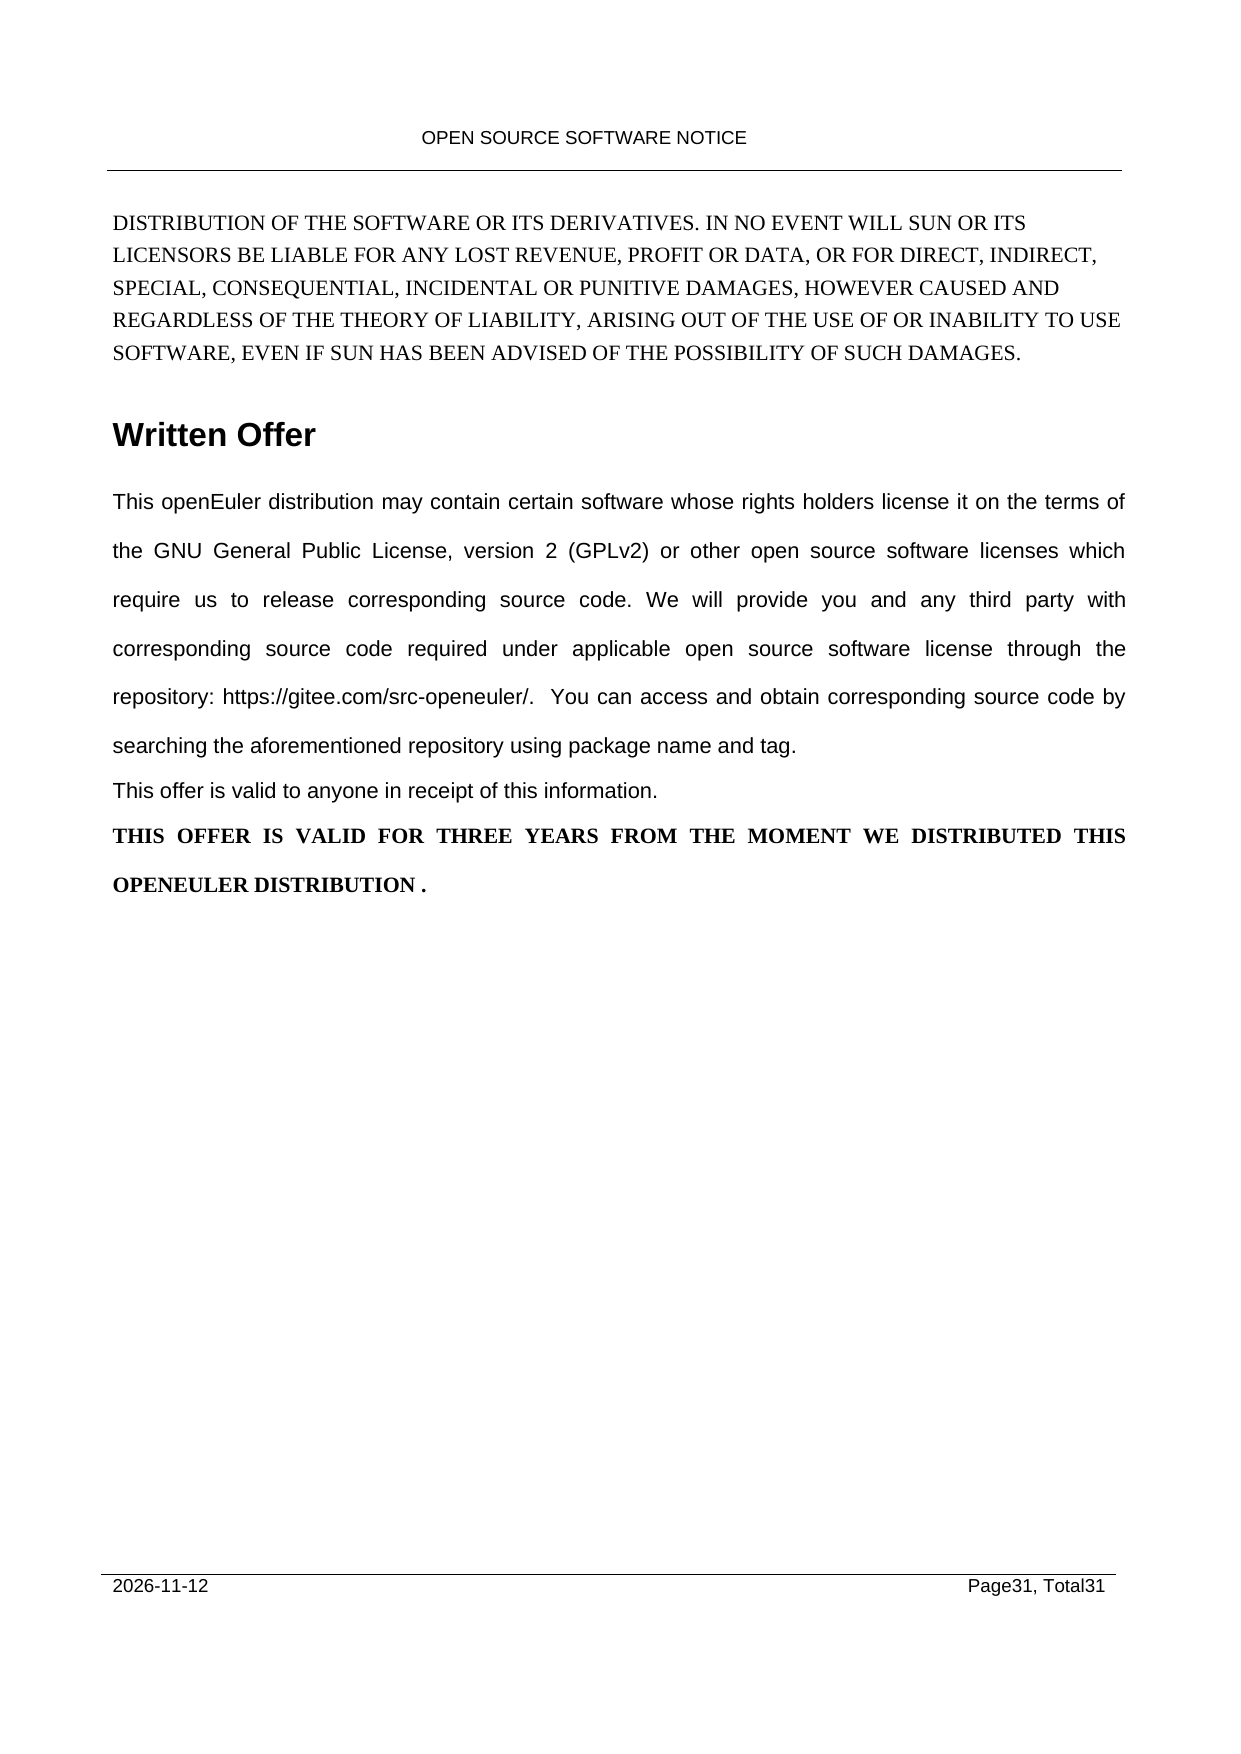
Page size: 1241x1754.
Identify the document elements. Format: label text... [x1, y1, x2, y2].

text This openEuler distribution may contain certain software whose rights holders license it on the terms of the GNU General Public License, version 2 (GPLv2) or other open source software licenses which require us to release corresponding source code. We will provide you and any third party with corresponding source code required under applicable open source software license through the repository: https://gitee.com/src-openeuler/. You can access and obtain corresponding source code by searching the aforementioned repository using package name and tag. [112, 486, 1128, 762]
text This offer is valid to anyone in receipt of this information. [112, 774, 1128, 807]
text Written Offer [112, 401, 1128, 466]
text THIS OFFER IS VALID FOR THREE YEARS FROM THE MOMENT WE DISTRIBUTED THIS OPENEULER DISTRIBUTION . [112, 819, 1128, 901]
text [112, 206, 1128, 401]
